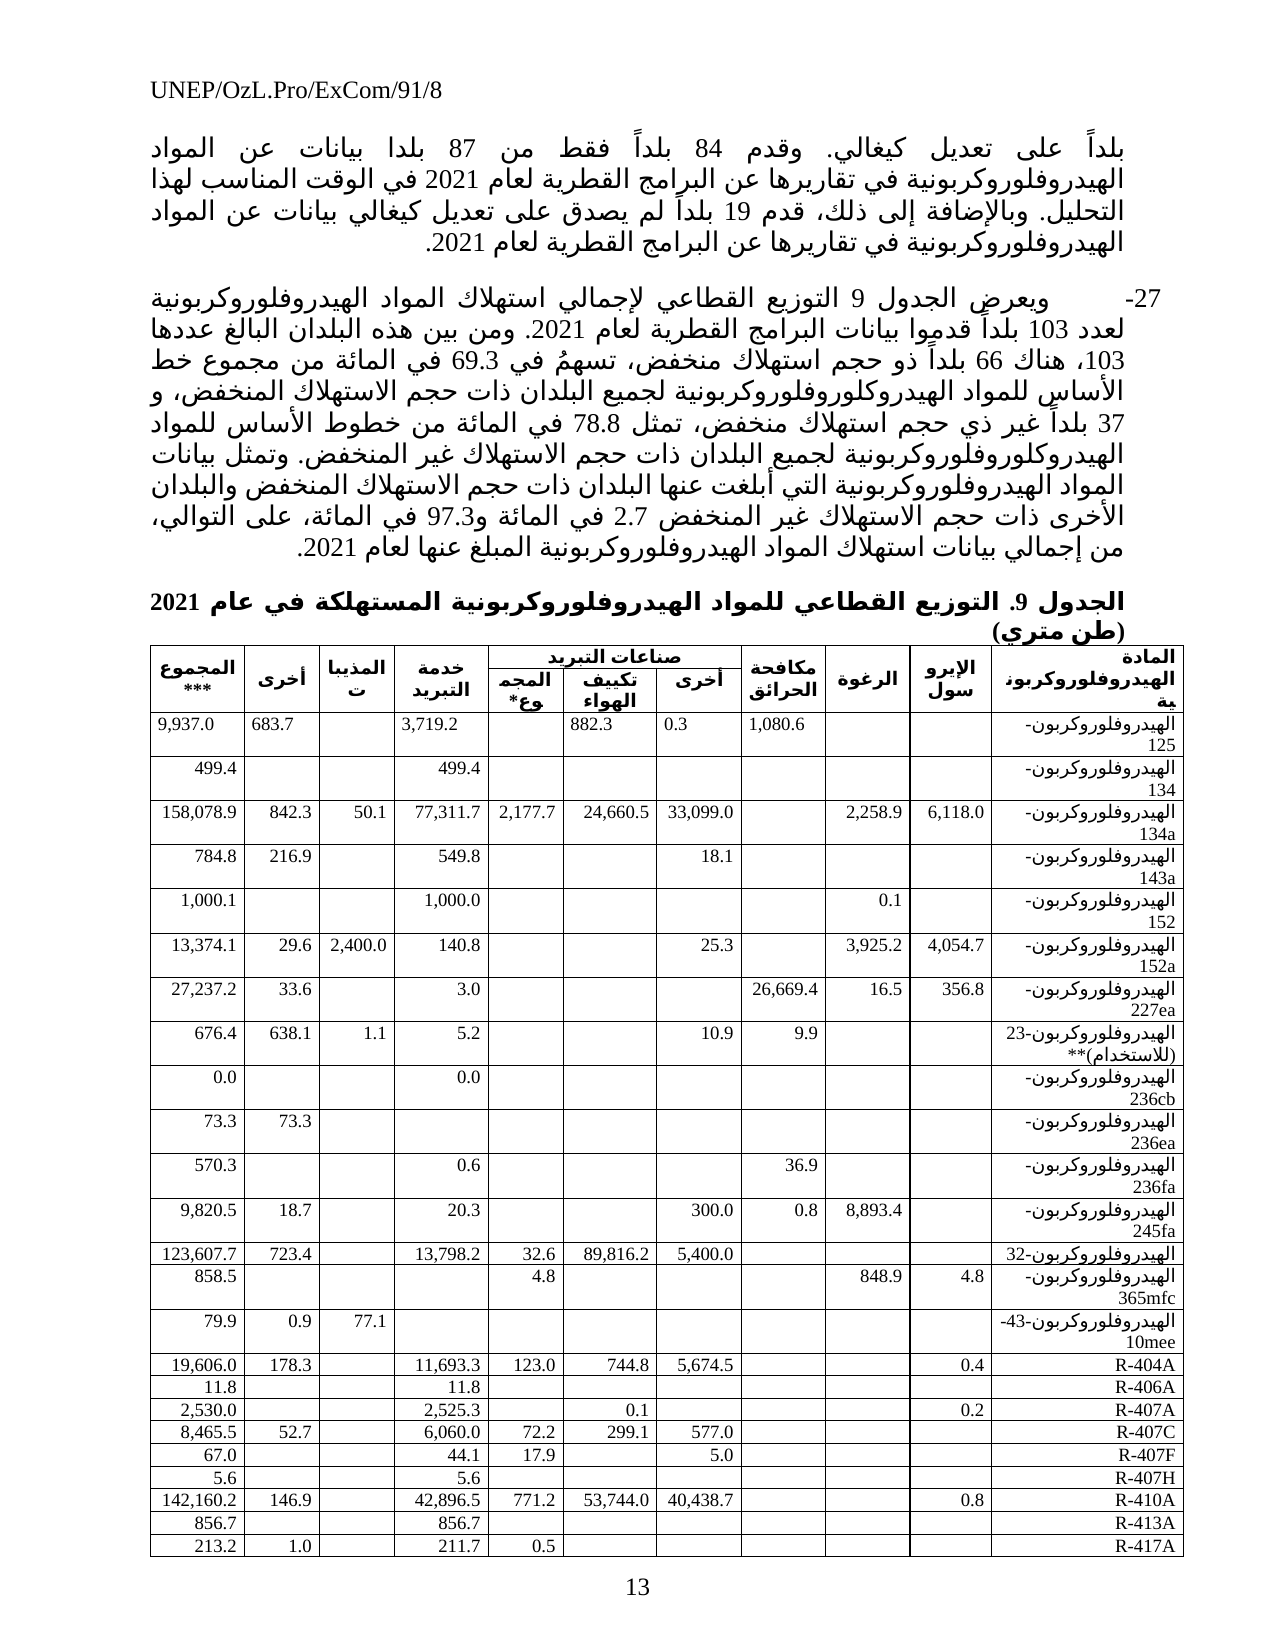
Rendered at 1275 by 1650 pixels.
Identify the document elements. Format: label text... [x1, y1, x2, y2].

table_cell 856.7 [151, 1512, 244, 1533]
table_cell [320, 713, 394, 756]
table_cell R-407C [992, 1421, 1183, 1443]
table_cell [320, 757, 394, 800]
table_cell 2,525.3 [395, 1399, 488, 1420]
table_cell 0.3 [657, 713, 741, 756]
table_cell [564, 757, 656, 800]
table_cell [742, 1265, 825, 1308]
table_cell 5.6 [395, 1467, 488, 1488]
table_cell [320, 1199, 394, 1242]
table_cell 0.4 [911, 1354, 991, 1375]
table_cell 18.7 [245, 1199, 319, 1242]
table_cell [742, 1310, 825, 1353]
table_cell 33.6 [245, 978, 319, 1021]
table_cell 11.8 [395, 1376, 488, 1398]
table_cell R-406A [992, 1376, 1183, 1398]
text الجدول 9. التوزيع القطاعي للمواد الهيدروفلوروكربونية المستهلكة في عام 2021 (طن متري) [150, 587, 1125, 645]
table_cell [245, 1467, 319, 1488]
table_cell [911, 1199, 991, 1242]
table_cell [320, 978, 394, 1021]
table_cell 26,669.4 [742, 978, 825, 1021]
table_cell 178.3 [245, 1354, 319, 1375]
table_cell [489, 1110, 563, 1153]
table_cell [742, 845, 825, 888]
table_cell [489, 978, 563, 1021]
table_cell 842.3 [245, 801, 319, 844]
table_cell 77,311.7 [395, 801, 488, 844]
table_cell 1,080.6 [742, 713, 825, 756]
table_header صناعات التبريد [489, 646, 741, 667]
table_cell [245, 1265, 319, 1308]
table_cell [320, 1066, 394, 1109]
table_cell [564, 1310, 656, 1353]
table_cell 9.9 [742, 1022, 825, 1065]
table_cell الهيدروفلوروكربون-236fa [992, 1154, 1183, 1197]
table_cell 11.8 [151, 1376, 244, 1398]
table_cell 18.1 [657, 845, 741, 888]
table_cell 848.9 [826, 1265, 909, 1308]
table_cell [911, 1022, 991, 1065]
table_cell 6,118.0 [911, 801, 991, 844]
table_cell 29.6 [245, 934, 319, 977]
table_cell [826, 1535, 909, 1556]
table_cell الهيدروفلوروكربون-236cb [992, 1066, 1183, 1109]
table_cell [657, 1399, 741, 1420]
table_cell [826, 1376, 909, 1398]
table_cell 0.2 [911, 1399, 991, 1420]
table_cell 73.3 [151, 1110, 244, 1153]
table_cell [657, 1467, 741, 1488]
table_cell 0.6 [395, 1154, 488, 1197]
table_cell [320, 845, 394, 888]
table_cell 4.8 [489, 1265, 563, 1308]
table_cell 723.4 [245, 1243, 319, 1264]
table_cell 549.8 [395, 845, 488, 888]
table_cell 1,000.0 [395, 889, 488, 932]
table_cell [564, 1199, 656, 1242]
table_cell 13,374.1 [151, 934, 244, 977]
table_cell [742, 1444, 825, 1466]
table_cell [742, 1376, 825, 1398]
table_cell [826, 845, 909, 888]
table_cell 638.1 [245, 1022, 319, 1065]
table_cell [911, 757, 991, 800]
table_cell [657, 1310, 741, 1353]
table_cell [489, 1310, 563, 1353]
table_cell [911, 1512, 991, 1533]
table_cell [742, 1535, 825, 1556]
table_cell [245, 1399, 319, 1420]
table_cell 4,054.7 [911, 934, 991, 977]
table_cell 0.8 [911, 1489, 991, 1511]
table_cell [320, 1243, 394, 1264]
table_cell [320, 1512, 394, 1533]
table_cell [564, 978, 656, 1021]
table_cell 158,078.9 [151, 801, 244, 844]
table_cell 36.9 [742, 1154, 825, 1197]
table_cell [320, 1154, 394, 1197]
table_cell 216.9 [245, 845, 319, 888]
table_cell 53,744.0 [564, 1489, 656, 1511]
table_cell R-404A [992, 1354, 1183, 1375]
table_cell [911, 1444, 991, 1466]
table_cell [489, 934, 563, 977]
table_cell [489, 1066, 563, 1109]
table_cell R-407A [992, 1399, 1183, 1420]
table_cell الهيدروفلوروكربون-143a [992, 845, 1183, 888]
table_cell [489, 889, 563, 932]
table_cell الهيدروفلوروكربون-125 [992, 713, 1183, 756]
table_cell 0.8 [742, 1199, 825, 1242]
table_cell [742, 1467, 825, 1488]
table_cell [657, 978, 741, 1021]
table_header الإيروسول [911, 646, 991, 712]
table_cell 0.0 [395, 1066, 488, 1109]
table_cell 882.3 [564, 713, 656, 756]
table_cell الهيدروفلوروكربون-134 [992, 757, 1183, 800]
table_cell [564, 1066, 656, 1109]
table_cell الهيدروفلوروكربون-365mfc [992, 1265, 1183, 1308]
table_cell 24,660.5 [564, 801, 656, 844]
table_cell [911, 1535, 991, 1556]
table_cell [245, 1512, 319, 1533]
table_cell [742, 934, 825, 977]
table_cell [657, 1110, 741, 1153]
table_cell [826, 1243, 909, 1264]
table_cell [564, 889, 656, 932]
table_cell [564, 1467, 656, 1488]
table_cell [489, 1199, 563, 1242]
table_cell 0.0 [151, 1066, 244, 1109]
table_cell [742, 1066, 825, 1109]
table_cell [320, 1467, 394, 1488]
table_cell [742, 1399, 825, 1420]
table_header خدمة التبريد [395, 646, 488, 712]
table_header المجموع*** [151, 646, 244, 712]
table_cell 33,099.0 [657, 801, 741, 844]
table_cell الهيدروفلوروكربون-23 (للاستخدام)** [992, 1022, 1183, 1065]
table_cell [657, 1066, 741, 1109]
table_cell 73.3 [245, 1110, 319, 1153]
table_cell [564, 1022, 656, 1065]
table_cell [245, 1444, 319, 1466]
table_cell [320, 1354, 394, 1375]
table_cell 3,719.2 [395, 713, 488, 756]
table_cell المجموع* [489, 669, 563, 712]
table_cell 570.3 [151, 1154, 244, 1197]
table_cell 17.9 [489, 1444, 563, 1466]
table_cell [826, 1421, 909, 1443]
table_cell 744.8 [564, 1354, 656, 1375]
table_cell الهيدروفلوروكربون-236ea [992, 1110, 1183, 1153]
table_cell 0.1 [564, 1399, 656, 1420]
table_cell [911, 845, 991, 888]
table_cell الهيدروفلوروكربون-245fa [992, 1199, 1183, 1242]
table_cell 0.1 [826, 889, 909, 932]
list ويعرض الجدول 9 التوزيع القطاعي لإجمالي استهلاك المواد الهيدروفلوروكربونية لعدد 103 بلداً قدموا بيانات البرامج القطرية لعام 2021. ومن بين هذه البلدان البالغ عددها 103، هناك 66 بلداً ذو حجم استهلاك منخفض، تسهمُ في 69.3 في المائة من مجموع خط الأساس للمواد الهيدروكلوروفلوروكربونية لجميع البلدان ذات حجم الاستهلاك المنخفض، و37 بلداً غير ذي حجم استهلاك منخفض، تمثل 78.8 في المائة من خطوط الأساس للمواد الهيدروكلوروفلوروكربونية لجميع البلدان ذات حجم الاستهلاك غير المنخفض. وتمثل بيانات المواد الهيدروفلوروكربونية التي أبلغت عنها البلدان ذات حجم الاستهلاك المنخفض والبلدان الأخرى ذات حجم الاستهلاك غير المنخفض 2.7 في المائة و97.3 في المائة، على التوالي، من إجمالي بيانات استهلاك المواد الهيدروفلوروكربونية المبلغ عنها لعام 2021. [150, 282, 1125, 562]
table_cell 577.0 [657, 1421, 741, 1443]
table_cell [911, 1066, 991, 1109]
table_cell [395, 1310, 488, 1353]
table_cell [320, 1535, 394, 1556]
table_cell 8,465.5 [151, 1421, 244, 1443]
table_cell [742, 757, 825, 800]
table_cell [657, 757, 741, 800]
table_cell [320, 1265, 394, 1308]
table_cell [657, 1535, 741, 1556]
table_cell 1.1 [320, 1022, 394, 1065]
table_cell 52.7 [245, 1421, 319, 1443]
table_cell [742, 1110, 825, 1153]
table_cell [564, 1512, 656, 1533]
table_cell 676.4 [151, 1022, 244, 1065]
table_cell 25.3 [657, 934, 741, 977]
table_cell الهيدروفلوروكربون-134a [992, 801, 1183, 844]
table_cell 858.5 [151, 1265, 244, 1308]
table_cell 10.9 [657, 1022, 741, 1065]
table_cell [911, 1467, 991, 1488]
table_header الرغوة [826, 646, 909, 712]
table_cell [489, 757, 563, 800]
table_cell تكييف الهواء [564, 669, 656, 712]
table_cell 1.0 [245, 1535, 319, 1556]
table_cell 0.5 [489, 1535, 563, 1556]
table_cell [489, 1399, 563, 1420]
table_cell 11,693.3 [395, 1354, 488, 1375]
table_cell [657, 1512, 741, 1533]
table_cell [657, 1376, 741, 1398]
table_cell [320, 1110, 394, 1153]
table_cell 1,000.1 [151, 889, 244, 932]
table_cell 299.1 [564, 1421, 656, 1443]
table_cell 4.8 [911, 1265, 991, 1308]
table_cell [657, 1154, 741, 1197]
table_cell [245, 889, 319, 932]
table_cell 20.3 [395, 1199, 488, 1242]
table_cell [911, 1243, 991, 1264]
table_cell 2,400.0 [320, 934, 394, 977]
table_cell الهيدروفلوروكربون-43-10mee [992, 1310, 1183, 1353]
table_cell [911, 1110, 991, 1153]
table_cell [320, 889, 394, 932]
table_cell 67.0 [151, 1444, 244, 1466]
table_cell [395, 1110, 488, 1153]
table_cell [826, 1310, 909, 1353]
table_cell [564, 1265, 656, 1308]
table_cell 5.0 [657, 1444, 741, 1466]
table_cell 2,177.7 [489, 801, 563, 844]
table_cell [395, 1265, 488, 1308]
table_header المادة الهيدروفلوروكربونية [992, 646, 1183, 712]
table_cell [245, 1066, 319, 1109]
table_cell 5,674.5 [657, 1354, 741, 1375]
table_cell [489, 1512, 563, 1533]
table_cell [564, 934, 656, 977]
table_cell [826, 1399, 909, 1420]
table_cell 50.1 [320, 801, 394, 844]
table_cell [489, 713, 563, 756]
table_cell 499.4 [151, 757, 244, 800]
table_cell [320, 1399, 394, 1420]
table_cell [826, 713, 909, 756]
table_cell 146.9 [245, 1489, 319, 1511]
table_cell [826, 757, 909, 800]
table_cell [742, 1512, 825, 1533]
table_cell R-417A [992, 1535, 1183, 1556]
table_cell أخرى [657, 669, 741, 712]
table_cell الهيدروفلوروكربون-152 [992, 889, 1183, 932]
table_cell 683.7 [245, 713, 319, 756]
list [150, 132, 1125, 257]
table_cell [742, 1354, 825, 1375]
table_cell [826, 1154, 909, 1197]
table_cell 6,060.0 [395, 1421, 488, 1443]
table_cell [911, 1310, 991, 1353]
table_cell R-410A [992, 1489, 1183, 1511]
table_cell 44.1 [395, 1444, 488, 1466]
table_cell [911, 713, 991, 756]
table_cell 77.1 [320, 1310, 394, 1353]
table_cell [657, 1265, 741, 1308]
table_cell [826, 1467, 909, 1488]
table_cell R-407F [992, 1444, 1183, 1466]
table_cell 42,896.5 [395, 1489, 488, 1511]
table_cell 499.4 [395, 757, 488, 800]
table_cell 32.6 [489, 1243, 563, 1264]
table_cell 5.6 [151, 1467, 244, 1488]
table_cell 140.8 [395, 934, 488, 977]
table_cell [742, 889, 825, 932]
table_cell 5.2 [395, 1022, 488, 1065]
table_cell [826, 1066, 909, 1109]
table_cell 5,400.0 [657, 1243, 741, 1264]
table_cell 142,160.2 [151, 1489, 244, 1511]
table_cell [245, 1376, 319, 1398]
table_cell 19,606.0 [151, 1354, 244, 1375]
table_header مكافحة الحرائق [742, 646, 825, 712]
table_cell الهيدروفلوروكربون-152a [992, 934, 1183, 977]
table_cell 16.5 [826, 978, 909, 1021]
table_cell [245, 757, 319, 800]
table_cell [564, 1535, 656, 1556]
table_cell 9,820.5 [151, 1199, 244, 1242]
table_cell [911, 889, 991, 932]
table_cell [564, 1154, 656, 1197]
table_cell 27,237.2 [151, 978, 244, 1021]
table_cell [657, 889, 741, 932]
table_cell 2,530.0 [151, 1399, 244, 1420]
table_cell [742, 1421, 825, 1443]
table_cell [489, 1467, 563, 1488]
table_cell 3.0 [395, 978, 488, 1021]
table_cell 123,607.7 [151, 1243, 244, 1264]
table_cell 13,798.2 [395, 1243, 488, 1264]
table_cell [826, 1022, 909, 1065]
table_cell [826, 1110, 909, 1153]
table_cell 771.2 [489, 1489, 563, 1511]
table_cell [742, 801, 825, 844]
table_cell [564, 1110, 656, 1153]
table_cell 856.7 [395, 1512, 488, 1533]
table_cell 89,816.2 [564, 1243, 656, 1264]
table_cell 40,438.7 [657, 1489, 741, 1511]
table_cell [911, 1376, 991, 1398]
table_cell [911, 1154, 991, 1197]
table_cell [826, 1354, 909, 1375]
table_cell 123.0 [489, 1354, 563, 1375]
table_cell [742, 1243, 825, 1264]
table_cell [826, 1512, 909, 1533]
table_cell 3,925.2 [826, 934, 909, 977]
table_cell [489, 1022, 563, 1065]
table_cell 9,937.0 [151, 713, 244, 756]
table_cell 79.9 [151, 1310, 244, 1353]
table_cell الهيدروفلوروكربون-32 [992, 1243, 1183, 1264]
table_cell 2,258.9 [826, 801, 909, 844]
table_cell [911, 1421, 991, 1443]
table_cell [489, 845, 563, 888]
table_header المذيبات [320, 646, 394, 712]
table_cell [320, 1489, 394, 1511]
table_cell [564, 1376, 656, 1398]
table_header أخرى [245, 646, 319, 712]
table_cell [320, 1421, 394, 1443]
table_cell 72.2 [489, 1421, 563, 1443]
table_cell 213.2 [151, 1535, 244, 1556]
table_cell R-407H [992, 1467, 1183, 1488]
table_cell [320, 1376, 394, 1398]
table_cell 211.7 [395, 1535, 488, 1556]
table_cell 0.9 [245, 1310, 319, 1353]
table_cell [489, 1154, 563, 1197]
table_cell [320, 1444, 394, 1466]
table_cell 356.8 [911, 978, 991, 1021]
table_cell R-413A [992, 1512, 1183, 1533]
table_cell [564, 845, 656, 888]
table_cell الهيدروفلوروكربون-227ea [992, 978, 1183, 1021]
table_cell [826, 1444, 909, 1466]
table_cell [564, 1444, 656, 1466]
table_cell 300.0 [657, 1199, 741, 1242]
table_cell [245, 1154, 319, 1197]
table_cell 8,893.4 [826, 1199, 909, 1242]
table_cell [489, 1376, 563, 1398]
table_cell 784.8 [151, 845, 244, 888]
table_cell [742, 1489, 825, 1511]
table_cell [826, 1489, 909, 1511]
